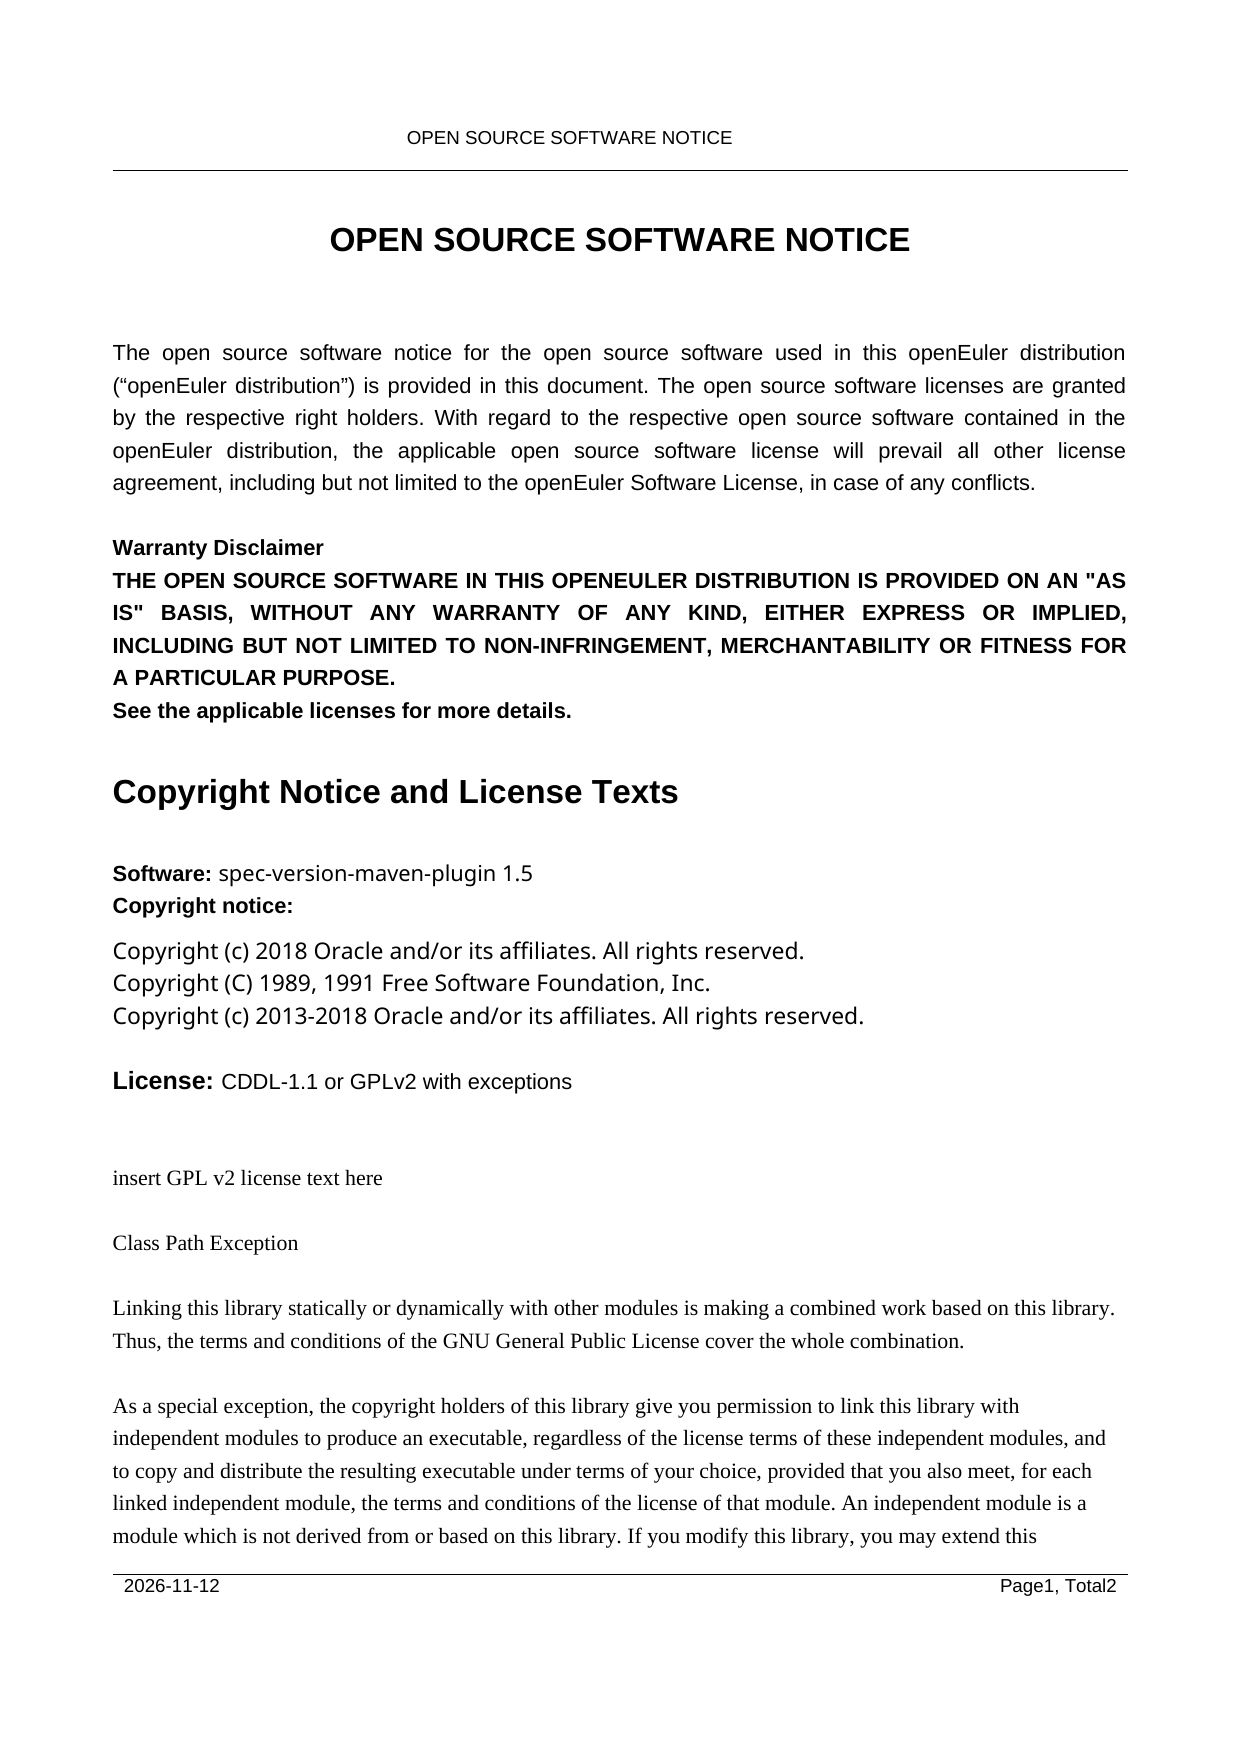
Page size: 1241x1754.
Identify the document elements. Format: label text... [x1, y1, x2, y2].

text Copyright (c) 2018 Oracle and/or its affiliates. All rights reserved. Copyright (C) 1989, 1991 Free Software Foundation, Inc. Copyright (c) 2013-2018 Oracle and/or its affiliates. All rights reserved. [112, 934, 1128, 1064]
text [112, 1096, 1128, 1551]
title Software: spec-version-maven-plugin 1.5 [112, 856, 1128, 889]
text OPEN SOURCE SOFTWARE NOTICE [112, 206, 1128, 271]
text The open source software notice for the open source software used in this openEuler distribution (“openEuler distribution”) is provided in this document. The open source software licenses are granted by the respective right holders. With regard to the respective open source software contained in the openEuler distribution, the applicable open source software license will prevail all other license agreement, including but not limited to the openEuler Software License, in case of any conflicts. [112, 336, 1128, 499]
text Copyright Notice and License Texts [112, 759, 1128, 824]
text License: CDDL-1.1 or GPLv2 with exceptions [112, 1064, 1128, 1096]
text Warranty Disclaimer [112, 531, 1128, 564]
text Copyright notice: [112, 889, 1128, 921]
text THE OPEN SOURCE SOFTWARE IN THIS OPENEULER DISTRIBUTION IS PROVIDED ON AN "AS IS" BASIS, WITHOUT ANY WARRANTY OF ANY KIND, EITHER EXPRESS OR IMPLIED, INCLUDING BUT NOT LIMITED TO NON-INFRINGEMENT, MERCHANTABILITY OR FITNESS FOR A PARTICULAR PURPOSE. See the applicable licenses for more details. [112, 564, 1128, 726]
